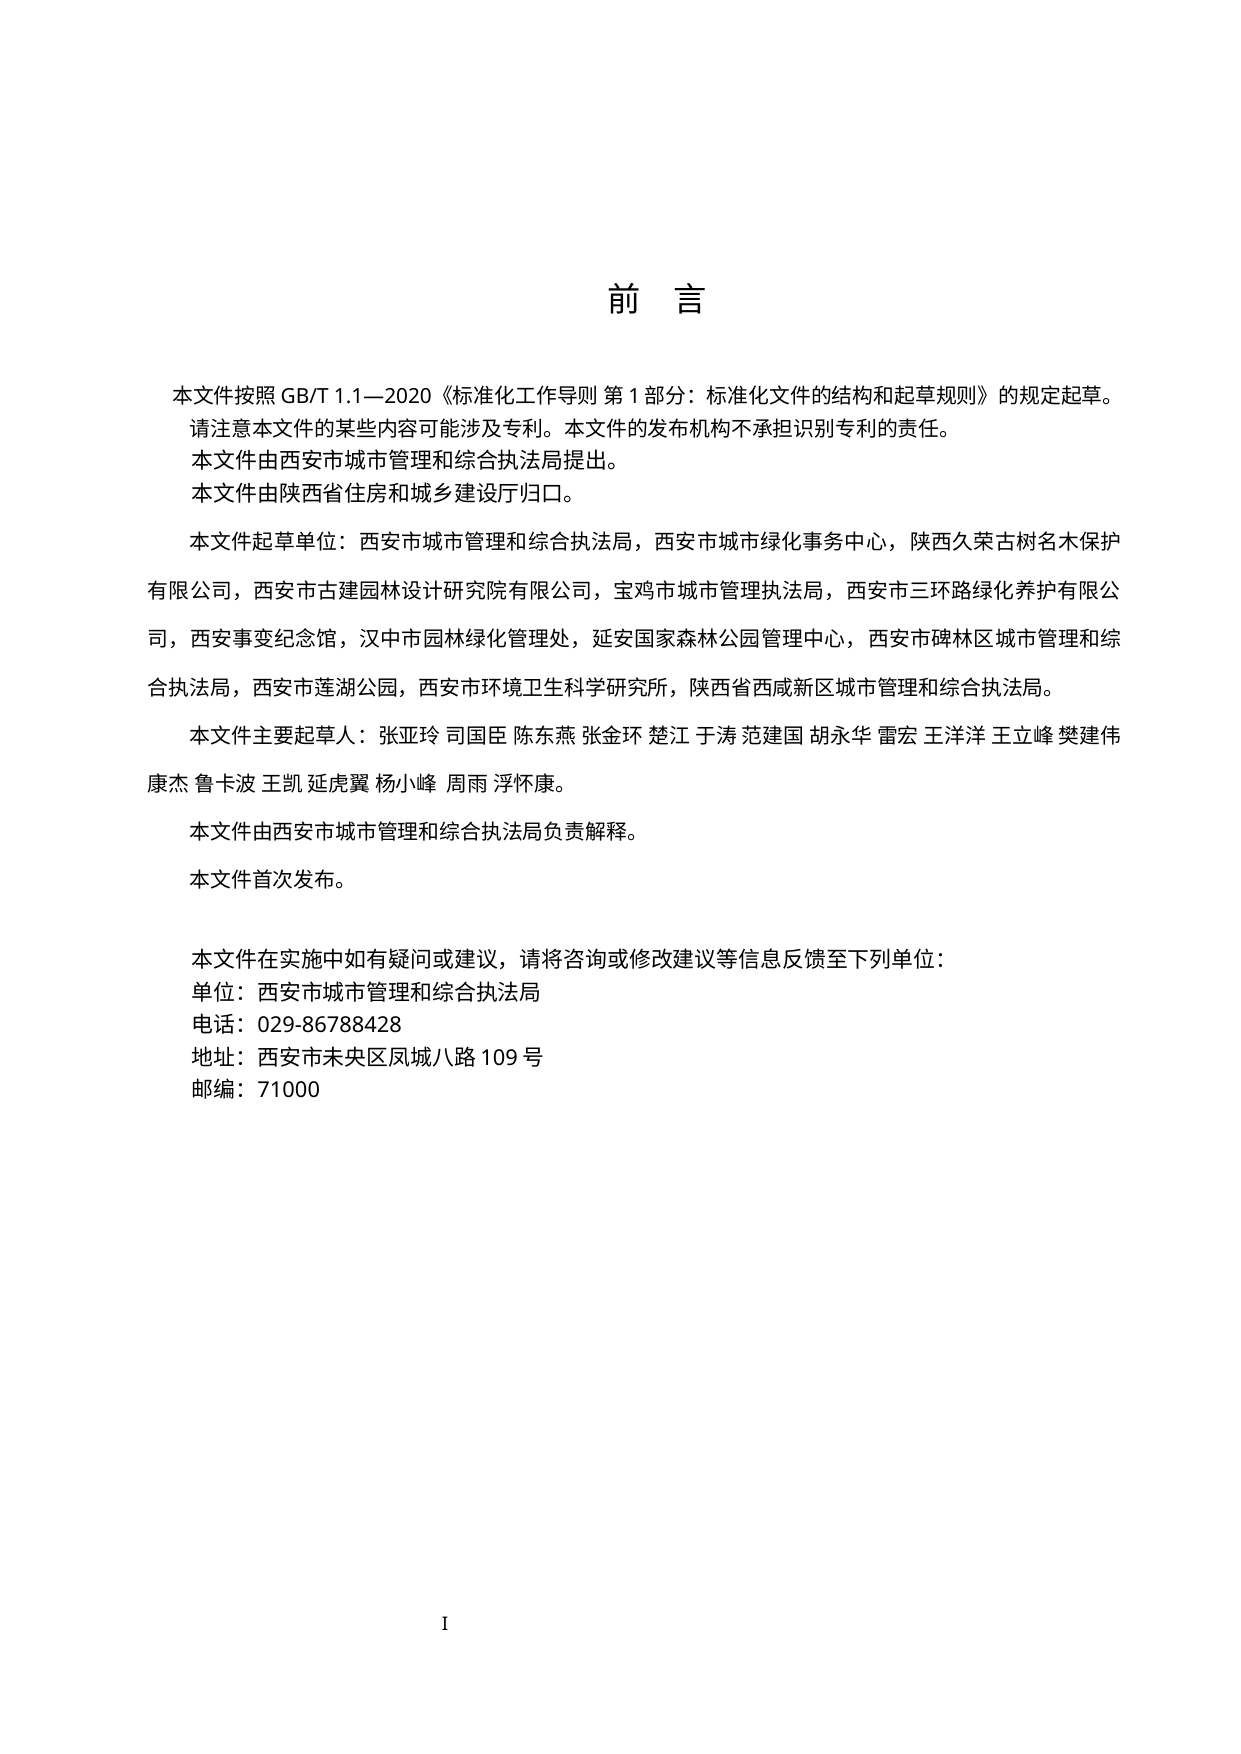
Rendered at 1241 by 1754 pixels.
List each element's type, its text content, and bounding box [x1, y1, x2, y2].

text 本文件由西安市城市管理和综合执法局负责解释。 [148, 814, 1122, 847]
text 本文件由陕西省住房和城乡建设厅归口。 [148, 476, 1122, 508]
text 本文件按照GB/T 1.1—2020《标准化工作导则 第1部分：标准化文件的结构和起草规则》的规定起草。 [148, 378, 1122, 411]
text 本文件主要起草人：张亚玲 司国臣 陈东燕 张金环 楚江 于涛 范建国 胡永华 雷宏 王洋洋 王立峰 樊建伟 康杰 鲁卡波 王凯 延虎翼 杨小峰 周雨 浮怀康。 [148, 718, 1122, 799]
text 地址：西安市未央区凤城八路109号 [148, 1039, 1122, 1072]
text 单位：西安市城市管理和综合执法局 [148, 974, 1122, 1007]
text 请注意本文件的某些内容可能涉及专利。本文件的发布机构不承担识别专利的责任。 [148, 411, 1122, 443]
text 本文件首次发布。 [148, 862, 1122, 894]
text 邮编：71000 [148, 1072, 1122, 1104]
text 本文件在实施中如有疑问或建议，请将咨询或修改建议等信息反馈至下列单位： [148, 942, 1122, 974]
text 前言 [148, 264, 1122, 329]
text 电话：029-86788428 [148, 1007, 1122, 1039]
text 本文件起草单位：西安市城市管理和综合执法局，西安市城市绿化事务中心，陕西久荣古树名木保护有限公司，西安市古建园林设计研究院有限公司，宝鸡市城市管理执法局，西安市三环路绿化养护有限公司，西安事变纪念馆，汉中市园林绿化管理处，延安国家森林公园管理中心，西安市碑林区城市管理和综合执法局，西安市莲湖公园，西安市环境卫生科学研究所，陕西省西咸新区城市管理和综合执法局。 [148, 524, 1122, 703]
text 本文件由西安市城市管理和综合执法局提出。 [148, 443, 1122, 476]
